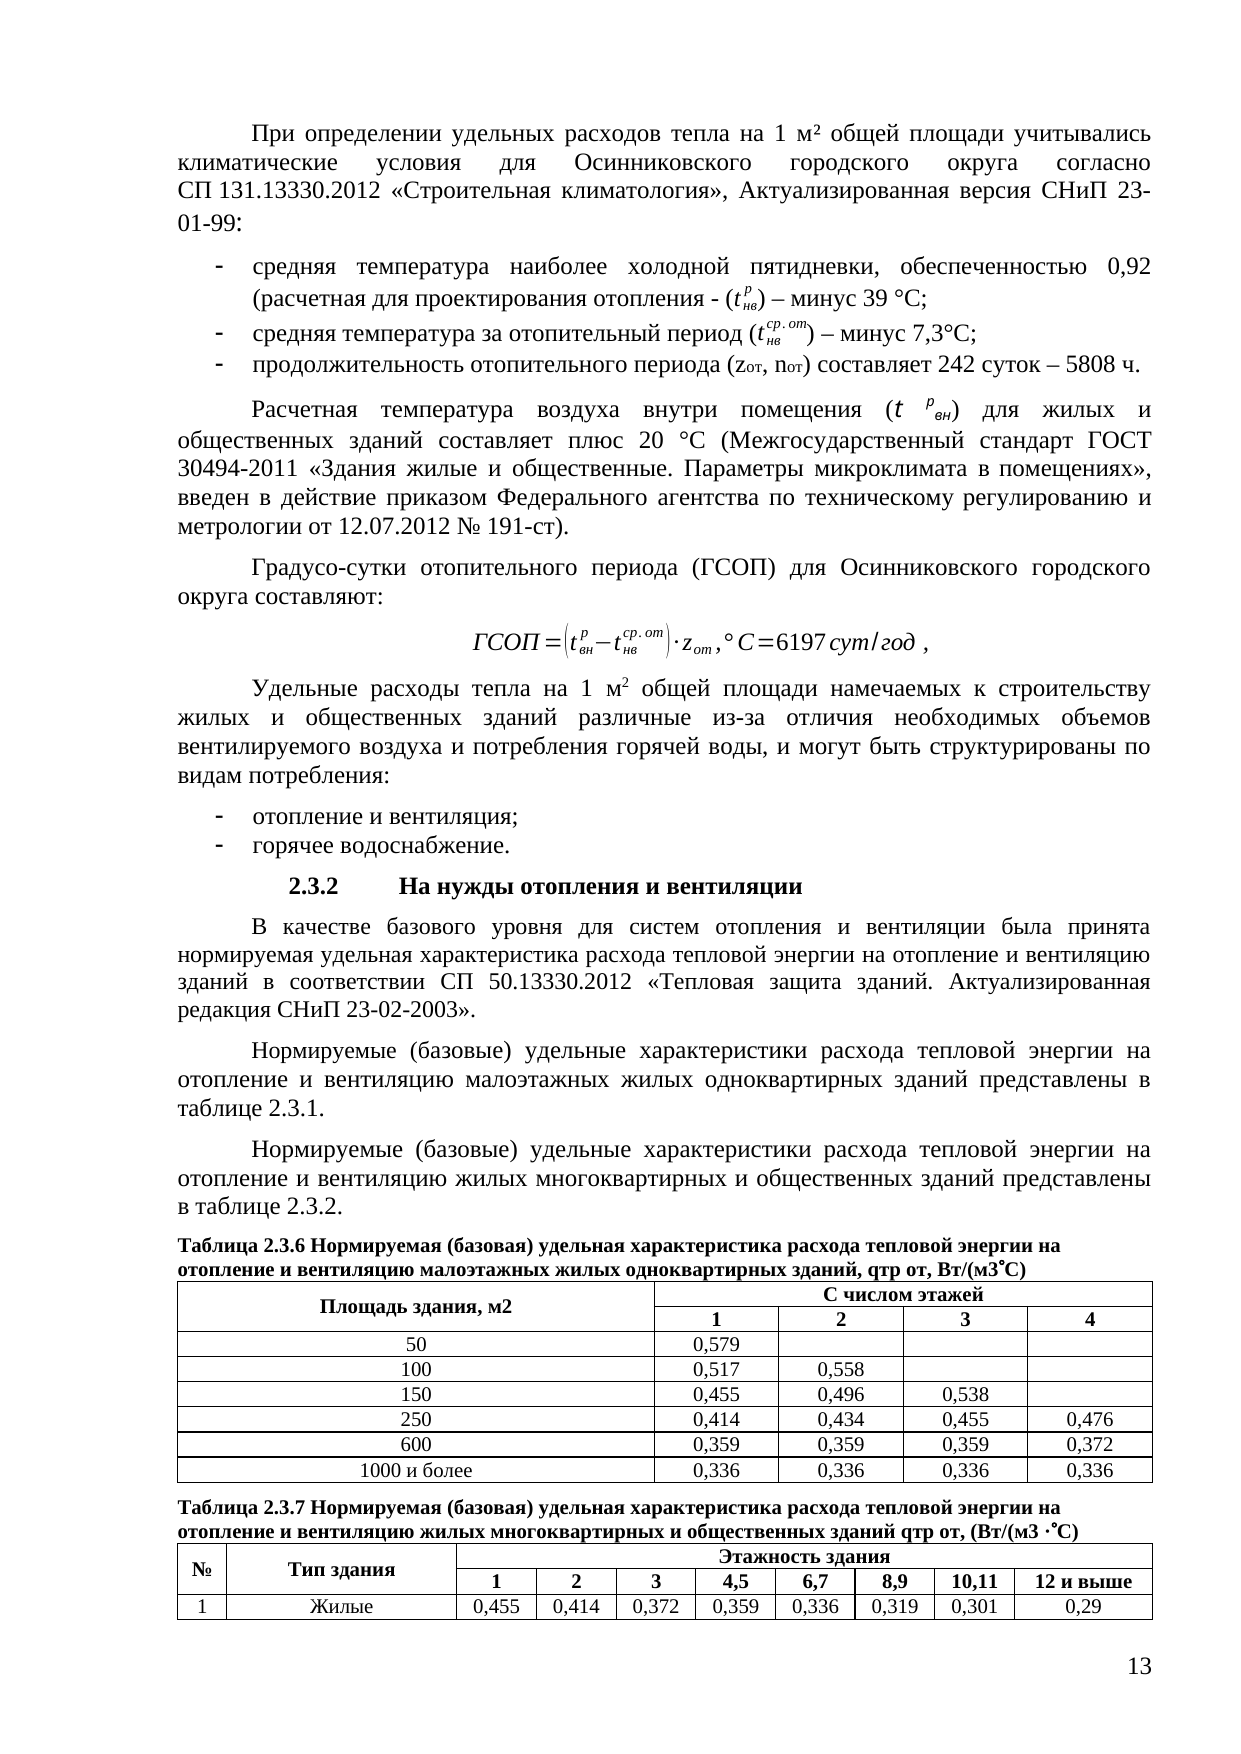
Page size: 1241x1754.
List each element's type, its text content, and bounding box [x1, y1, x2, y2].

table_cell 0,336 [776, 1595, 854, 1618]
table_cell 0,29 [1015, 1595, 1152, 1618]
table_cell 0,336 [655, 1458, 778, 1482]
table_cell 0,359 [779, 1433, 903, 1456]
table_cell 100 [178, 1357, 654, 1381]
table_cell 3 [904, 1307, 1027, 1331]
table_cell [1028, 1382, 1152, 1406]
table_cell 0,359 [655, 1433, 778, 1456]
table_cell [1028, 1357, 1152, 1381]
text Нормируемые (базовые) удельные характеристики расхода тепловой энергии на отопление и вентиляцию жилых многоквартирных и общественных зданий представлены в таблице 2.3.2. [177, 1134, 1152, 1220]
table_cell 0,517 [655, 1357, 778, 1381]
table_cell 250 [178, 1407, 654, 1431]
table_cell 0,372 [1028, 1433, 1152, 1456]
table_cell 0,301 [935, 1595, 1014, 1618]
table_cell [1028, 1332, 1152, 1356]
text При определении удельных расходов тепла на 1 м² общей площади учитывались климатические условия для Осинниковского городского округа согласно СП 131.13330.2012 «Строительная климатология», Актуализированная версия СНиП 23-01-99: [177, 118, 1152, 238]
table_cell [904, 1332, 1027, 1356]
text , [177, 622, 1152, 661]
list продолжительность отопительного периода (zот, nот) составляет 242 суток – 5808 ч. [215, 349, 1152, 378]
table_header № [178, 1544, 226, 1593]
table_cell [227, 1595, 456, 1618]
list горячее водоснабжение. [215, 830, 1152, 858]
table_cell 0,414 [655, 1407, 778, 1431]
table_cell 0,455 [655, 1382, 778, 1406]
table_cell 4,5 [696, 1569, 775, 1593]
table_cell 0,414 [537, 1595, 616, 1618]
table_header Этажность здания [457, 1544, 1152, 1568]
table_cell 0,359 [696, 1595, 775, 1618]
table_cell 0,496 [779, 1382, 903, 1406]
text Расчетная температура воздуха внутри помещения (t рвн) для жилых и общественных зданий составляет плюс 20 °С (Межгосударственный стандарт ГОСТ 30494-2011 «Здания жилые и общественные. Параметры микроклимата в помещениях», введен в действие приказом Федерального агентства по техническому регулированию и метрологии от 12.07.2012 № 191-ст). [177, 391, 1152, 540]
table_cell 0,336 [904, 1458, 1027, 1482]
table_header С числом этажей [655, 1282, 1152, 1306]
table_cell 150 [178, 1382, 654, 1406]
table_cell 0,319 [856, 1595, 934, 1618]
table_cell 0,476 [1028, 1407, 1152, 1431]
table_cell 1 [655, 1307, 778, 1331]
table_cell 0,434 [779, 1407, 903, 1431]
table_header Тип здания [227, 1544, 456, 1593]
table_cell 10,11 [935, 1569, 1014, 1593]
table_cell 0,558 [779, 1357, 903, 1381]
table_cell 3 [617, 1569, 695, 1593]
table_cell [779, 1332, 903, 1356]
table_cell 0,372 [617, 1595, 695, 1618]
table_cell 6,7 [776, 1569, 854, 1593]
table_cell 600 [178, 1433, 654, 1456]
table_cell 0,336 [779, 1458, 903, 1482]
table_cell 2 [779, 1307, 903, 1331]
table_header Площадь здания, м2 [178, 1282, 654, 1331]
text В качестве базового уровня для систем отопления и вентиляции была принята нормируемая удельная характеристика расхода тепловой энергии на отопление и вентиляцию зданий в соответствии СП 50.13330.2012 «Тепловая защита зданий. Актуализированная редакция СНиП 23-02-2003». [177, 912, 1152, 1023]
table_cell 1000 и более [178, 1458, 654, 1482]
table_cell 0,359 [904, 1433, 1027, 1456]
list отопление и вентиляция; [215, 801, 1152, 830]
table_cell [904, 1357, 1027, 1381]
text Нормируемые (базовые) удельные характеристики расхода тепловой энергии на отопление и вентиляцию малоэтажных жилых одноквартирных зданий представлены в таблице 2.3.1. [177, 1035, 1152, 1121]
table_cell 0,455 [457, 1595, 536, 1618]
list средняя температура за отопительный период () – минус 7,3°С; [215, 314, 1152, 349]
table_cell 12 и выше [1015, 1569, 1152, 1593]
table_cell 2 [537, 1569, 616, 1593]
table_cell 0,579 [655, 1332, 778, 1356]
table_cell 0,336 [1028, 1458, 1152, 1482]
subtitle На нужды отопления и вентиляции [214, 871, 1152, 900]
table_cell 4 [1028, 1307, 1152, 1331]
table_cell 0,538 [904, 1382, 1027, 1406]
text Градусо-сутки отопительного периода (ГСОП) для Осинниковского городского округа составляют: [177, 552, 1152, 610]
list средняя температура наиболее холодной пятидневки, обеспеченностью 0,92 (расчетная для проектирования отопления - () – минус 39 °С; [215, 251, 1152, 314]
text Удельные расходы тепла на 1 м2 общей площади намечаемых к строительству жилых и общественных зданий различные из-за отличия необходимых объемов вентилируемого воздуха и потребления горячей воды, и могут быть структурированы по видам потребления: [177, 673, 1152, 788]
table_cell 50 [178, 1332, 654, 1356]
table_cell 1 [457, 1569, 536, 1593]
table_cell 0,455 [904, 1407, 1027, 1431]
table_cell 8,9 [856, 1569, 934, 1593]
table_cell 1 [178, 1595, 226, 1618]
